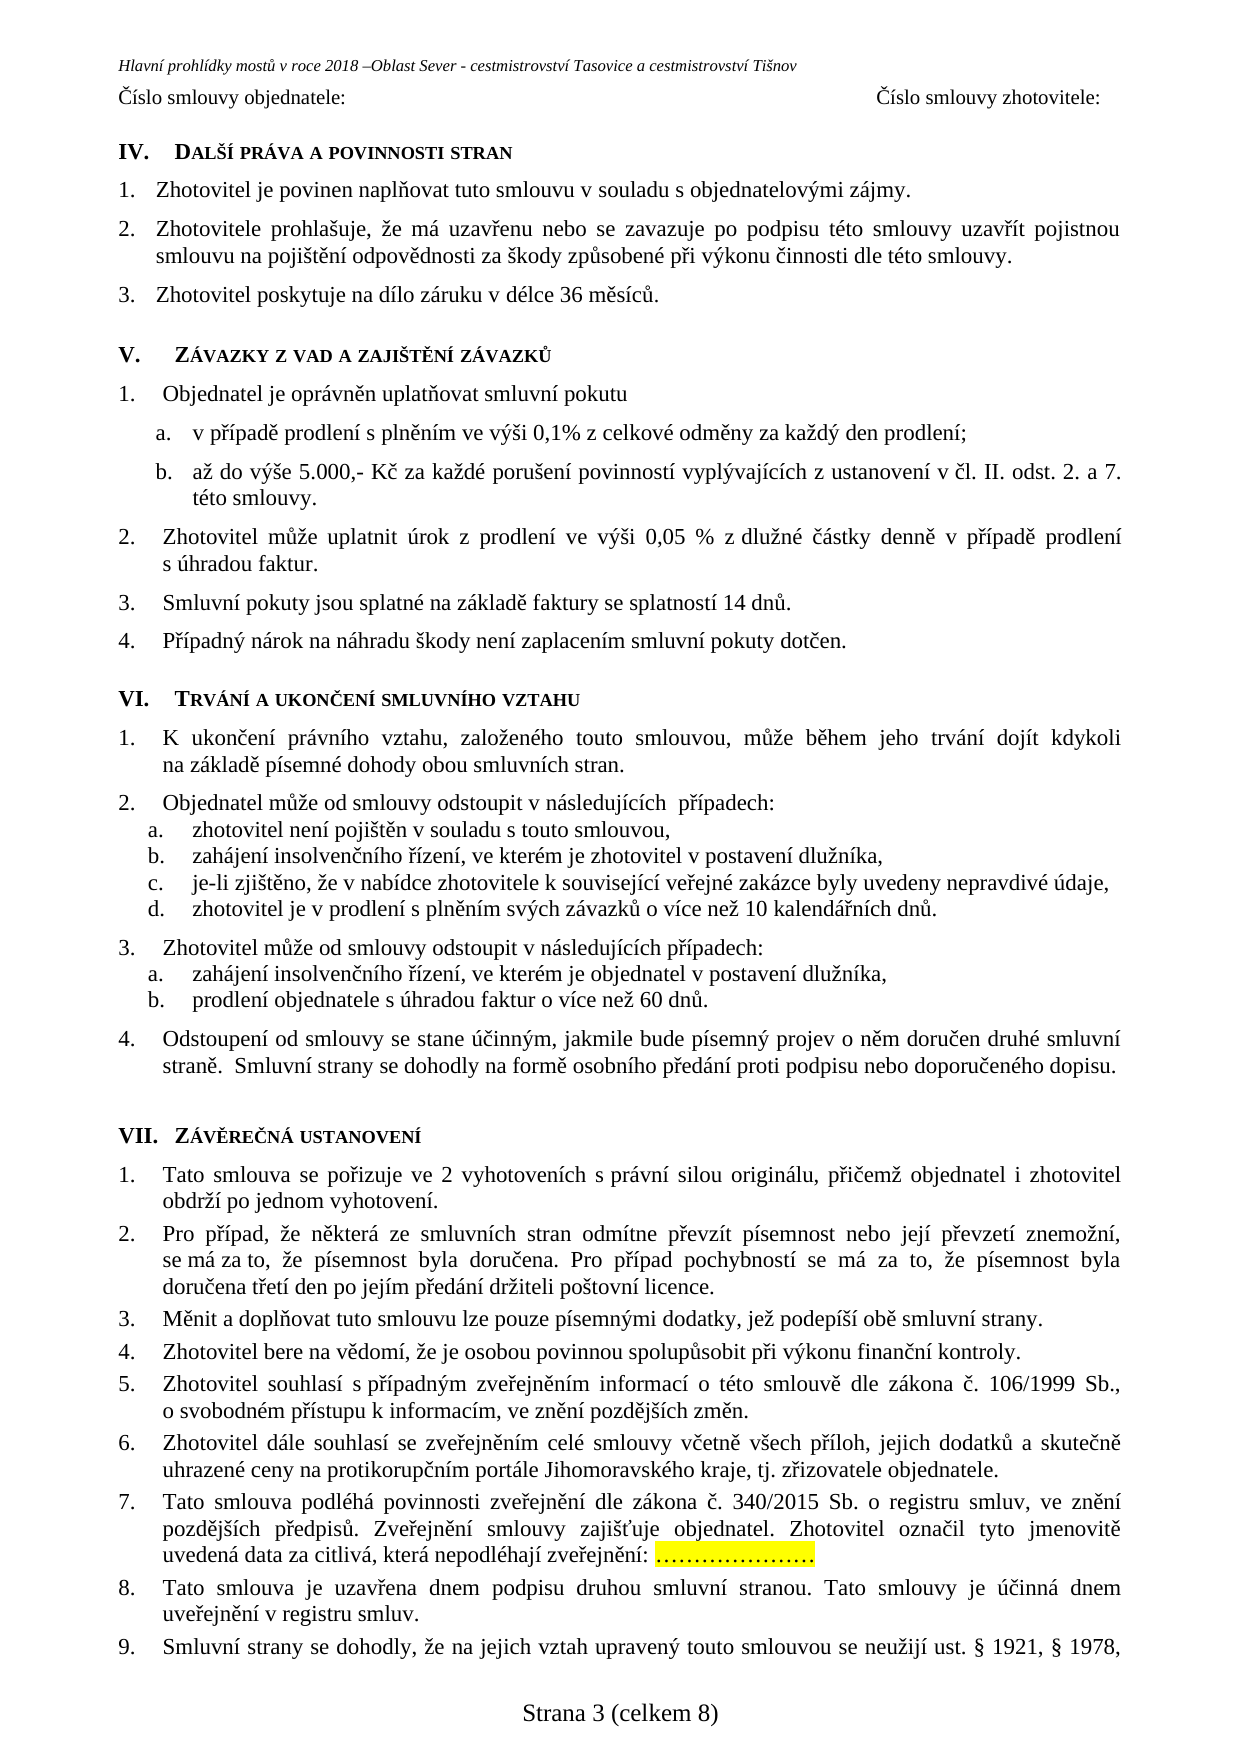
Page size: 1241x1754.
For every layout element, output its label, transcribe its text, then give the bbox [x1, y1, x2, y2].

list Zhotovitel může od smlouvy odstoupit v následujících případech: [118, 934, 1122, 960]
list Zhotovitel může uplatnit úrok z prodlení ve výši 0,05 % z dlužné částky denně v případě prodlení s úhradou faktur. [118, 523, 1122, 576]
list Pro případ, že některá ze smluvních stran odmítne převzít písemnost nebo její převzetí znemožní, se má za to, že písemnost byla doručena. Pro případ pochybností se má za to, že písemnost byla doručena třetí den po jejím předání držiteli poštovní licence. [118, 1220, 1122, 1299]
list v případě prodlení s plněním ve výši 0,1% z celkové odměny za každý den prodlení; [155, 419, 1122, 446]
list Závěrečná ustanovení [118, 1122, 1122, 1148]
list Zhotovitel poskytuje na dílo záruku v délce 36 měsíců. [118, 281, 1122, 307]
list Smluvní pokuty jsou splatné na základě faktury se splatností 14 dnů. [118, 588, 1122, 615]
list Případný nárok na náhradu škody není zaplacením smluvní pokuty dotčen. [118, 627, 1122, 654]
list Zhotovitel souhlasí s případným zveřejněním informací o této smlouvě dle zákona č. 106/1999 Sb., o svobodném přístupu k informacím, ve znění pozdějších změn. [118, 1371, 1122, 1423]
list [118, 1633, 1122, 1659]
list Zhotovitel dále souhlasí se zveřejněním celé smlouvy včetně všech příloh, jejich dodatků a skutečně uhrazené ceny na protikorupčním portále Jihomoravského kraje, tj. zřizovatele objednatele. [118, 1429, 1122, 1482]
list zhotovitel je v prodlení s plněním svých závazků o více než 10 kalendářních dnů. [148, 895, 1122, 921]
list Závazky z vad a zajištění závazků [118, 342, 1122, 368]
list Další práva a povinnosti stran [118, 138, 1122, 164]
list Trvání a ukončení smluvního vztahu [118, 685, 1122, 712]
list Zhotovitel bere na vědomí, že je osobou povinnou spolupůsobit při výkonu finanční kontroly. [118, 1338, 1122, 1364]
list Zhotovitel je povinen naplňovat tuto smlouvu v souladu s objednatelovými zájmy. [118, 177, 1122, 203]
list Zhotovitele prohlašuje, že má uzavřenu nebo se zavazuje po podpisu této smlouvy uzavřít pojistnou smlouvu na pojištění odpovědnosti za škody způsobené při výkonu činnosti dle této smlouvy. [118, 215, 1122, 268]
list Odstoupení od smlouvy se stane účinným, jakmile bude písemný projev o něm doručen druhé smluvní straně. Smluvní strany se dohodly na formě osobního předání proti podpisu nebo doporučeného dopisu. [118, 1025, 1122, 1078]
list zhotovitel není pojištěn v souladu s touto smlouvou, [148, 816, 1122, 842]
list Tato smlouva podléhá povinnosti zveřejnění dle zákona č. 340/2015 Sb. o registru smluv, ve znění pozdějších předpisů. Zveřejnění smlouvy zajišťuje objednatel. Zhotovitel označil tyto jmenovitě uvedená data za citlivá, která nepodléhají zveřejnění: ………………… [118, 1488, 1122, 1567]
list Tato smlouva se pořizuje ve 2 vyhotoveních s právní silou originálu, přičemž objednatel i zhotovitel obdrží po jednom vyhotovení. [118, 1161, 1122, 1214]
list zahájení insolvenčního řízení, ve kterém je objednatel v postavení dlužníka, [148, 960, 1122, 986]
list Objednatel je oprávněn uplatňovat smluvní pokutu [118, 380, 1122, 407]
list Tato smlouva je uzavřena dnem podpisu druhou smluvní stranou. Tato smlouvy je účinná dnem uveřejnění v registru smluv. [118, 1574, 1122, 1626]
list prodlení objednatele s úhradou faktur o více než 60 dnů. [148, 986, 1122, 1013]
list až do výše 5.000,- Kč za každé porušení povinností vyplývajících z ustanovení v čl. II. odst. 2. a 7. této smlouvy. [155, 458, 1122, 511]
list K ukončení právního vztahu, založeného touto smlouvou, může během jeho trvání dojít kdykoli na základě písemné dohody obou smluvních stran. [118, 724, 1122, 777]
list zahájení insolvenčního řízení, ve kterém je zhotovitel v postavení dlužníka, [148, 842, 1122, 868]
list je-li zjištěno, že v nabídce zhotovitele k související veřejné zakázce byly uvedeny nepravdivé údaje, [148, 868, 1122, 895]
list Měnit a doplňovat tuto smlouvu lze pouze písemnými dodatky, jež podepíší obě smluvní strany. [118, 1305, 1122, 1332]
list Objednatel může od smlouvy odstoupit v následujících případech: [118, 789, 1122, 816]
